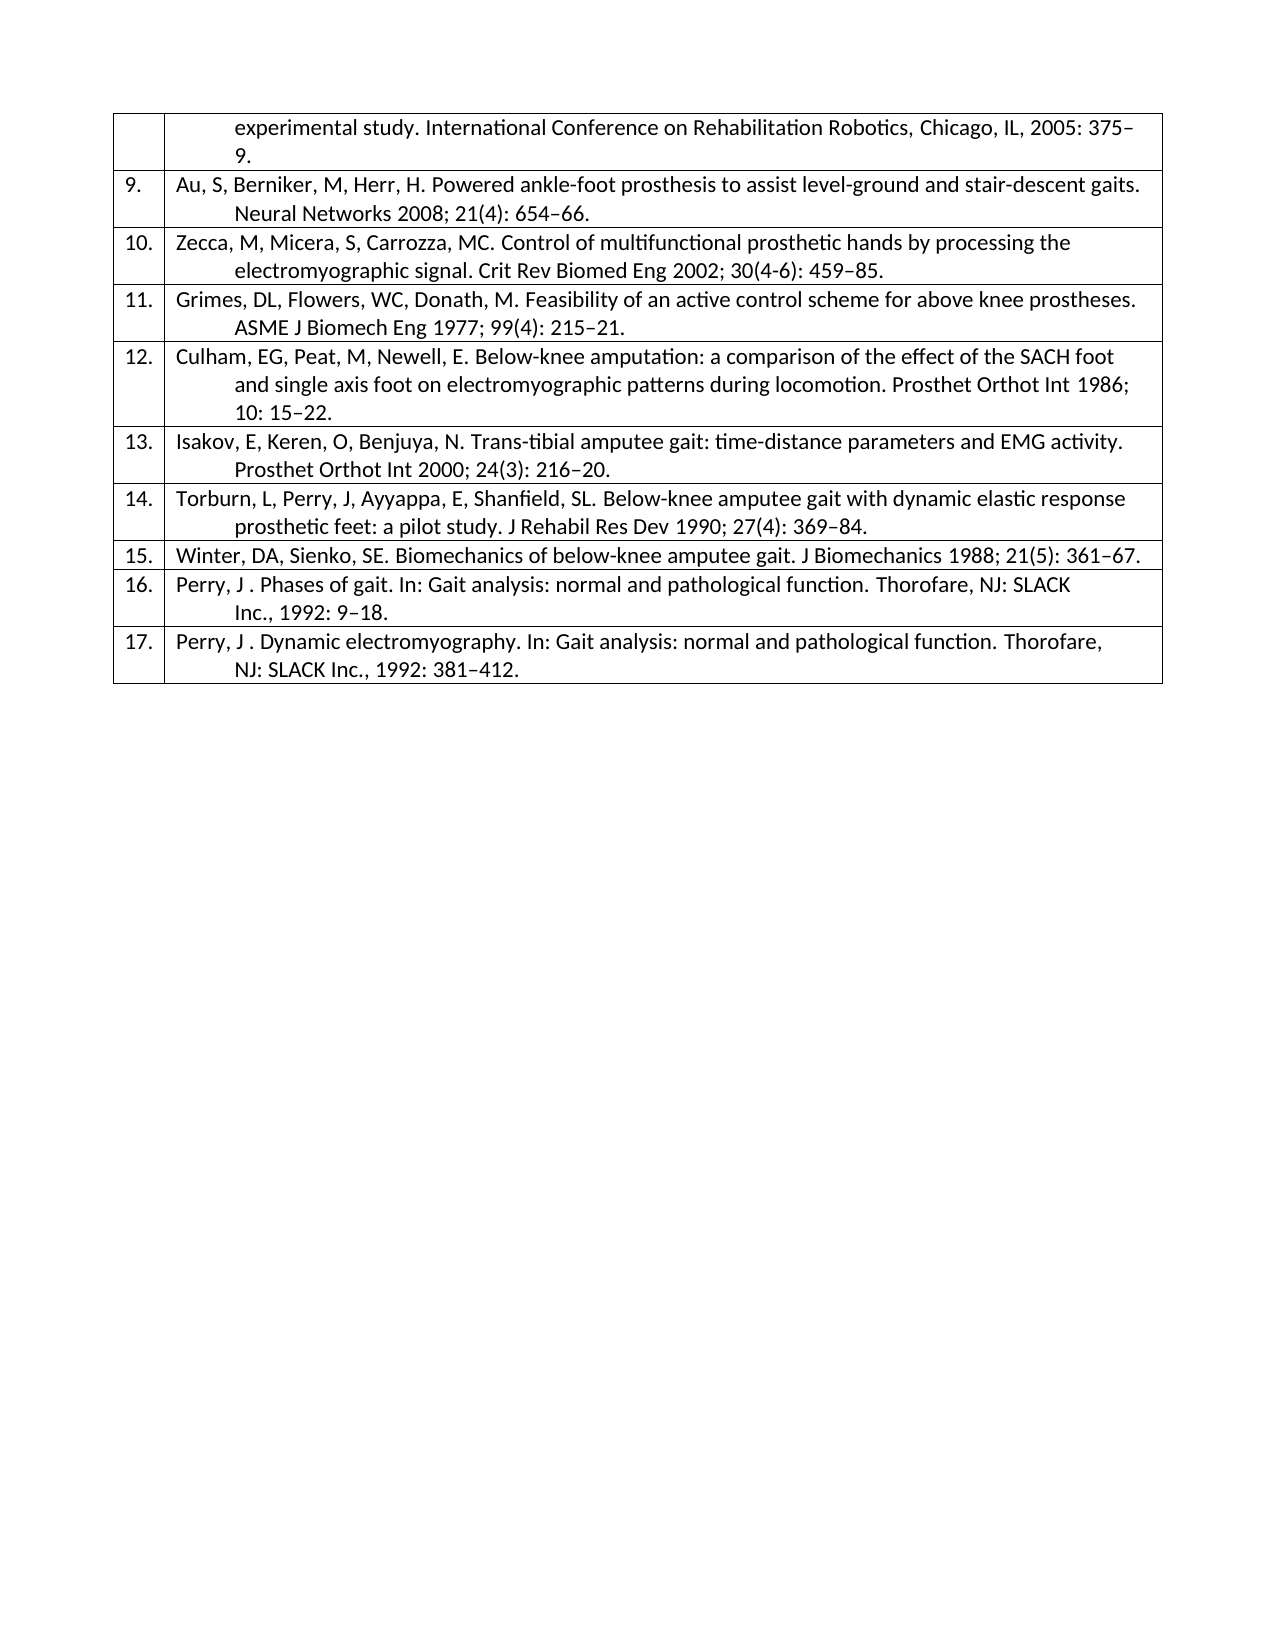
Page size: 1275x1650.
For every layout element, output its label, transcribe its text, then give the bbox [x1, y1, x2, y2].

table_cell 12. [114, 342, 164, 426]
table_cell 11. [114, 285, 164, 341]
table_cell Isakov, E, Keren, O, Benjuya, N. Trans-tibial amputee gait: time-distance parameters and EMG activity. Prosthet Orthot Int 2000; 24(3): 216–20. [165, 427, 1162, 483]
table_cell Winter, DA, Sienko, SE. Biomechanics of below-knee amputee gait. J Biomechanics 1988; 21(5): 361–67. [165, 541, 1162, 569]
table_cell 8. [114, 114, 164, 169]
table_cell 17. [114, 627, 164, 683]
table_cell Zecca, M, Micera, S, Carrozza, MC. Control of multifunctional prosthetic hands by processing the electromyographic signal. Crit Rev Biomed Eng 2002; 30(4-6): 459–85. [165, 228, 1162, 284]
table_cell 16. [114, 570, 164, 626]
table_cell 14. [114, 484, 164, 540]
table_cell Grimes, DL, Flowers, WC, Donath, M. Feasibility of an active control scheme for above knee prostheses. ASME J Biomech Eng 1977; 99(4): 215–21. [165, 285, 1162, 341]
table_cell 9. [114, 171, 164, 227]
table_cell Culham, EG, Peat, M, Newell, E. Below-knee amputation: a comparison of the effect of the SACH foot and single axis foot on electromyographic patterns during locomotion. Prosthet Orthot Int 1986; 10: 15–22. [165, 342, 1162, 426]
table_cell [165, 114, 1162, 169]
table_cell 15. [114, 541, 164, 569]
table_cell Perry, J . Dynamic electromyography. In: Gait analysis: normal and pathological function. Thorofare, NJ: SLACK Inc., 1992: 381–412. [165, 627, 1162, 683]
table_cell Torburn, L, Perry, J, Ayyappa, E, Shanfield, SL. Below-knee amputee gait with dynamic elastic response prosthetic feet: a pilot study. J Rehabil Res Dev 1990; 27(4): 369–84. [165, 484, 1162, 540]
table_cell 13. [114, 427, 164, 483]
table_cell Perry, J . Phases of gait. In: Gait analysis: normal and pathological function. Thorofare, NJ: SLACK Inc., 1992: 9–18. [165, 570, 1162, 626]
table_cell Au, S, Berniker, M, Herr, H. Powered ankle-foot prosthesis to assist level-ground and stair-descent gaits. Neural Networks 2008; 21(4): 654–66. [165, 171, 1162, 227]
table_cell 10. [114, 228, 164, 284]
